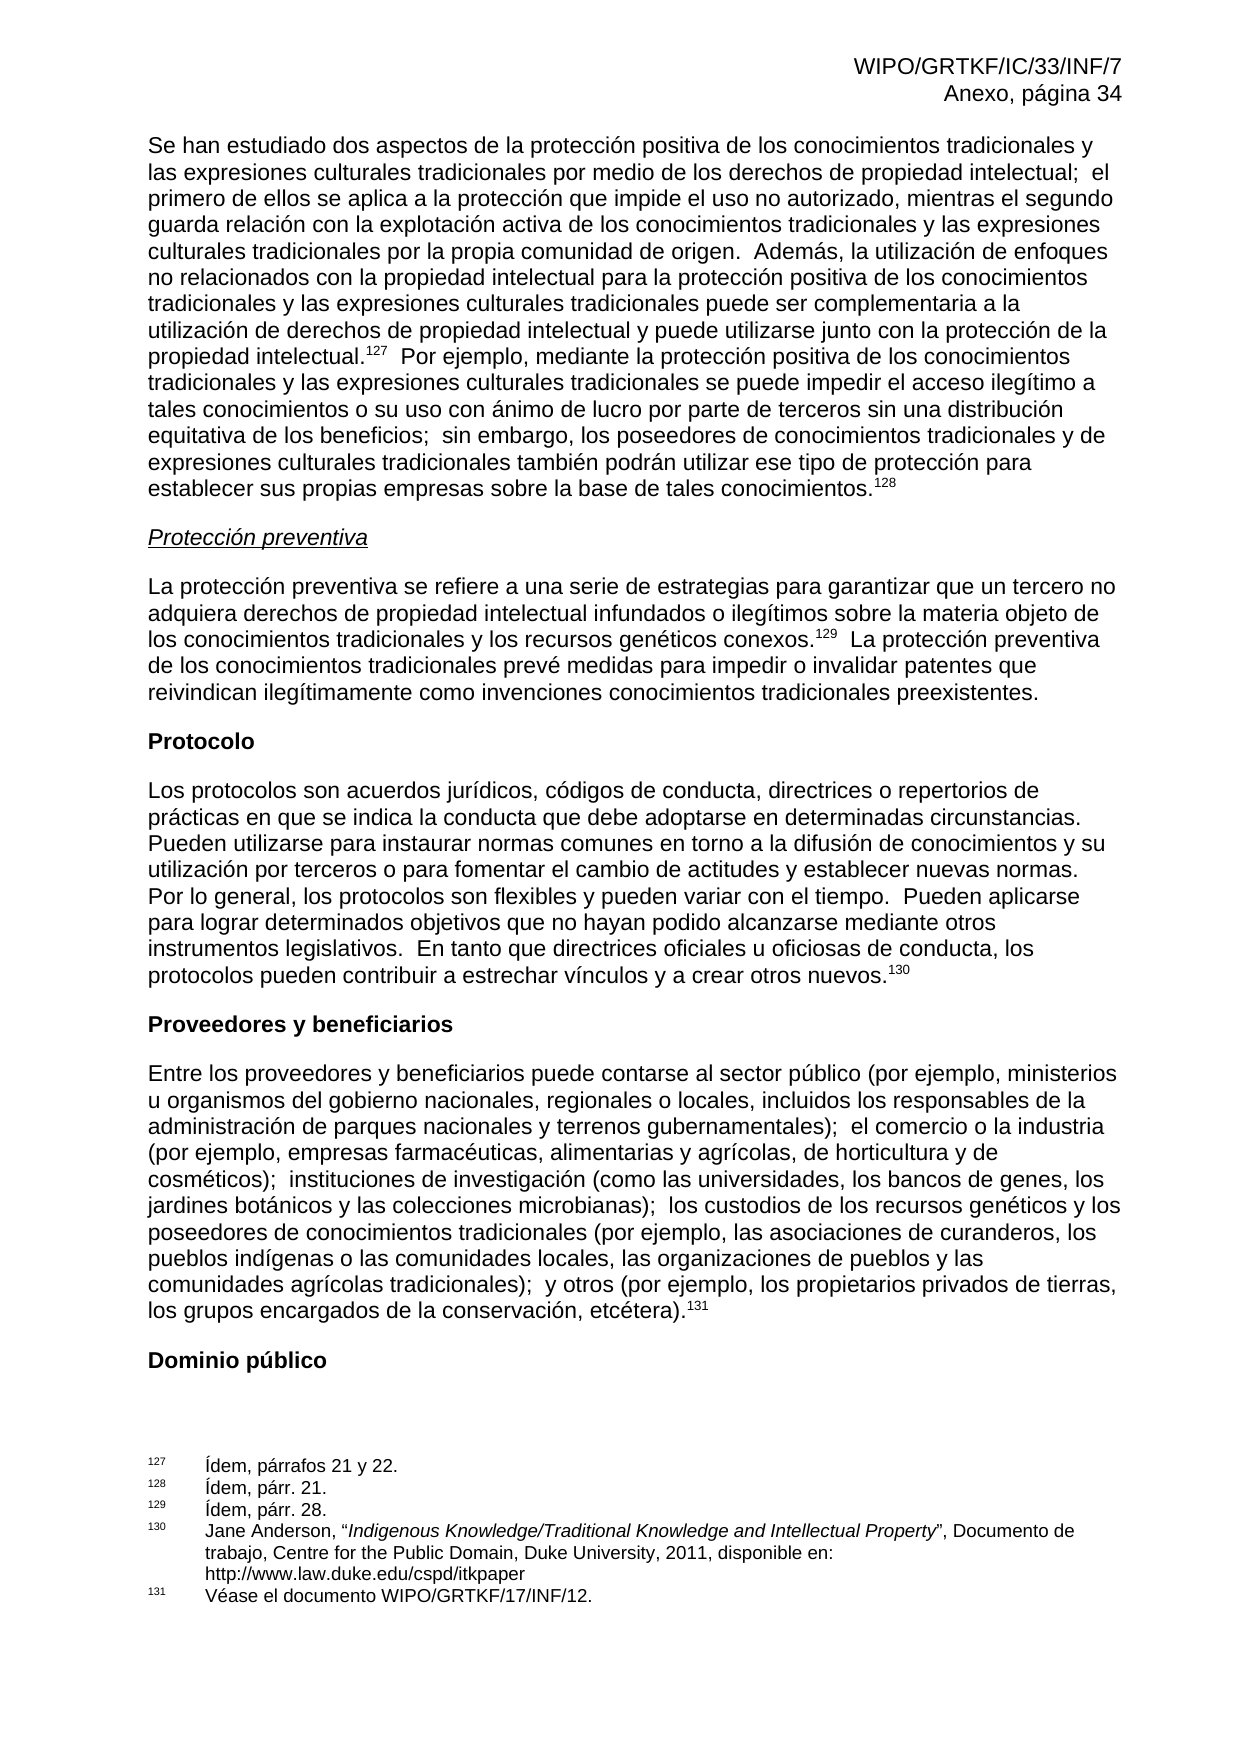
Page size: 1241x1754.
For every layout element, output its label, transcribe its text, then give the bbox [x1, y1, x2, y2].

list Entre los proveedores y beneficiarios puede contarse al sector público (por ejemplo, ministerios u organismos del gobierno nacionales, regionales o locales, incluidos los responsables de la administración de parques nacionales y terrenos gubernamentales); el comercio o la industria (por ejemplo, empresas farmacéuticas, alimentarias y agrícolas, de horticultura y de cosméticos); instituciones de investigación (como las universidades, los bancos de genes, los jardines botánicos y las colecciones microbianas); los custodios de los recursos genéticos y los poseedores de conocimientos tradicionales (por ejemplo, las asociaciones de curanderos, los pueblos indígenas o las comunidades locales, las organizaciones de pueblos y las comunidades agrícolas tradicionales); y otros (por ejemplo, los propietarios privados de tierras, los grupos encargados de la conservación, etcétera). [148, 1060, 1122, 1324]
list La protección preventiva se refiere a una serie de estrategias para garantizar que un tercero no adquiera derechos de propiedad intelectual infundados o ilegítimos sobre la materia objeto de los conocimientos tradicionales y los recursos genéticos conexos. La protección preventiva de los conocimientos tradicionales prevé medidas para impedir o invalidar patentes que reivindican ilegítimamente como invenciones conocimientos tradicionales preexistentes. [148, 573, 1122, 705]
list Dominio público [148, 1347, 1122, 1373]
list Los protocolos son acuerdos jurídicos, códigos de conducta, directrices o repertorios de prácticas en que se indica la conducta que debe adoptarse en determinadas circunstancias. Pueden utilizarse para instaurar normas comunes en torno a la difusión de conocimientos y su utilización por terceros o para fomentar el cambio de actitudes y establecer nuevas normas. Por lo general, los protocolos son flexibles y pueden variar con el tiempo. Pueden aplicarse para lograr determinados objetivos que no hayan podido alcanzarse mediante otros instrumentos legislativos. En tanto que directrices oficiales u oficiosas de conducta, los protocolos pueden contribuir a estrechar vínculos y a crear otros nuevos. [148, 777, 1122, 988]
list Se han estudiado dos aspectos de la protección positiva de los conocimientos tradicionales y las expresiones culturales tradicionales por medio de los derechos de propiedad intelectual; el primero de ellos se aplica a la protección que impide el uso no autorizado, mientras el segundo guarda relación con la explotación activa de los conocimientos tradicionales y las expresiones culturales tradicionales por la propia comunidad de origen. Además, la utilización de enfoques no relacionados con la propiedad intelectual para la protección positiva de los conocimientos tradicionales y las expresiones culturales tradicionales puede ser complementaria a la utilización de derechos de propiedad intelectual y puede utilizarse junto con la protección de la propiedad intelectual. Por ejemplo, mediante la protección positiva de los conocimientos tradicionales y las expresiones culturales tradicionales se puede impedir el acceso ilegítimo a tales conocimientos o su uso con ánimo de lucro por parte de terceros sin una distribución equitativa de los beneficios; sin embargo, los poseedores de conocimientos tradicionales y de expresiones culturales tradicionales también podrán utilizar ese tipo de protección para establecer sus propias empresas sobre la base de tales conocimientos. [148, 132, 1122, 501]
list Protección preventiva [148, 524, 1122, 550]
list Proveedores y beneficiarios [148, 1011, 1122, 1037]
list Protocolo [148, 728, 1122, 754]
